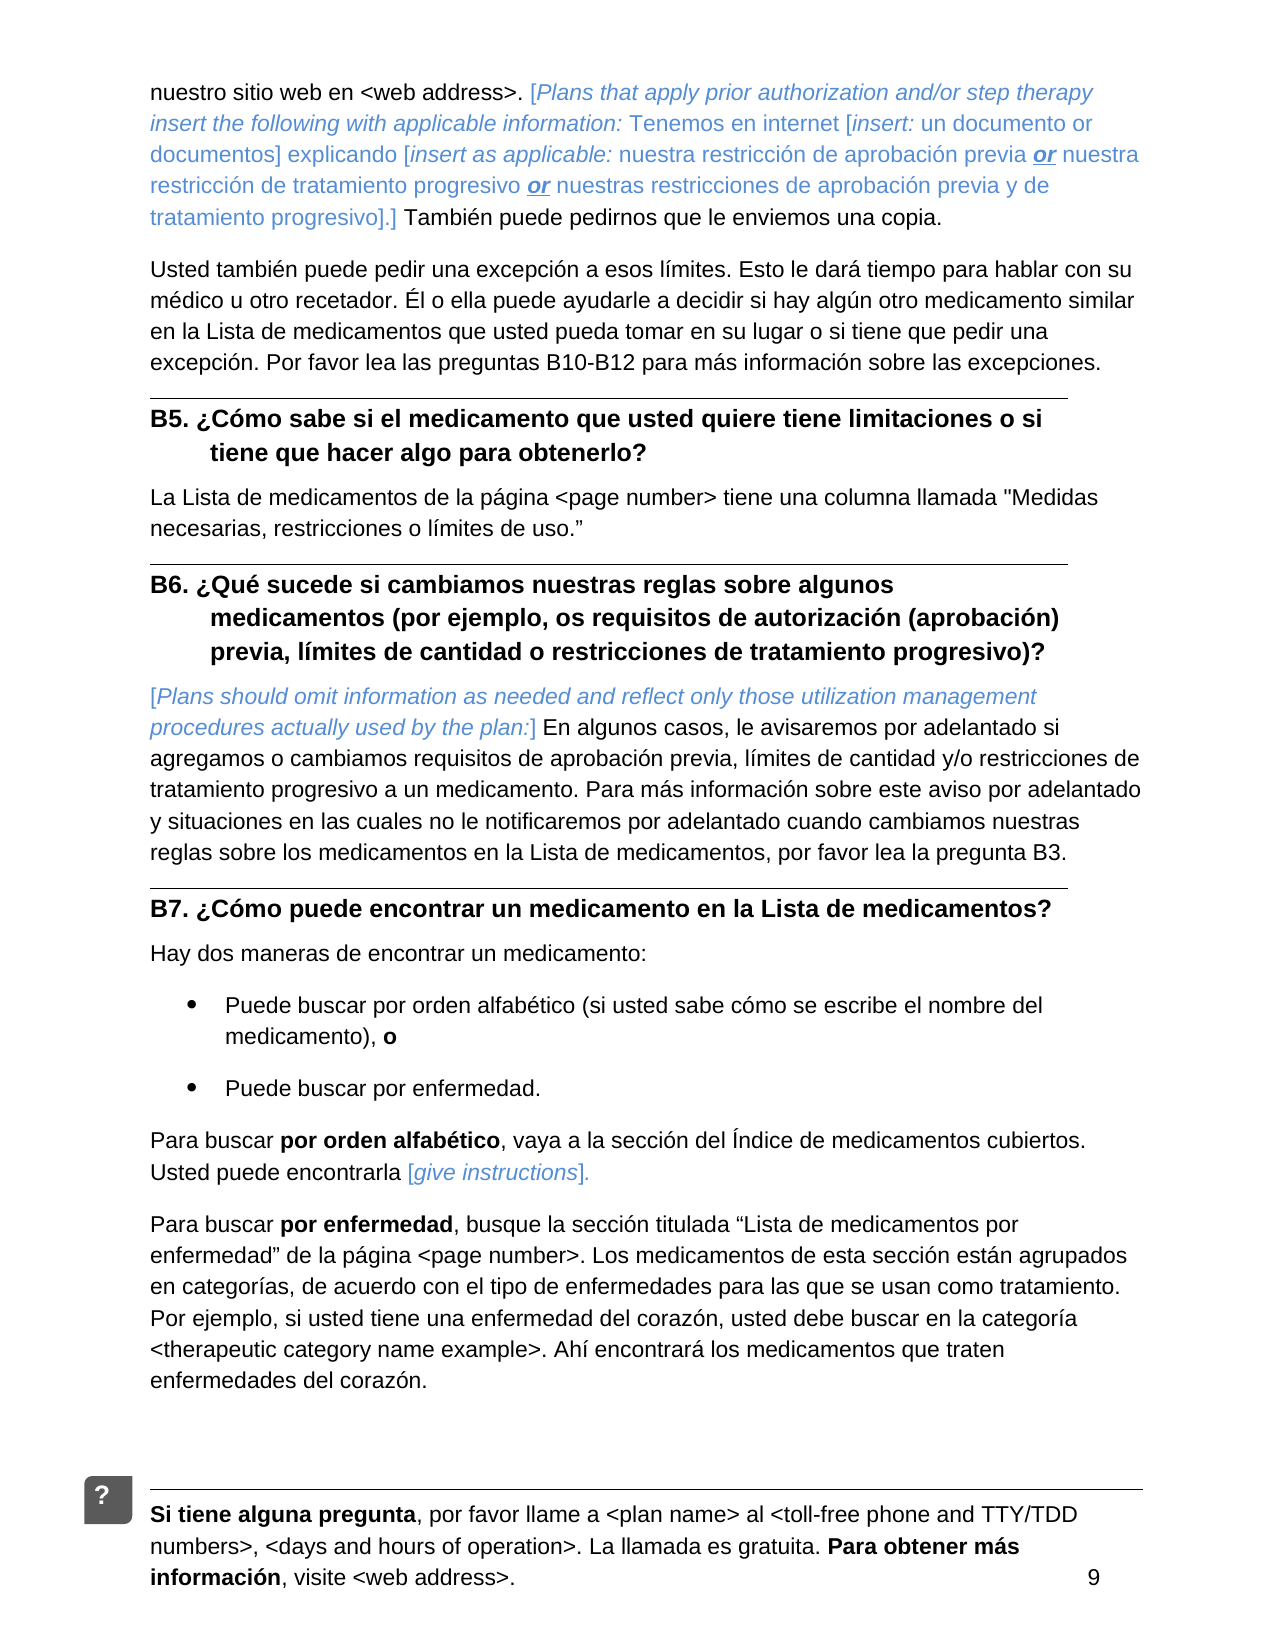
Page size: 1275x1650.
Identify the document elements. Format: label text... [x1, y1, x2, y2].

text [Plans should omit information as needed and reflect only those utilization management procedures actually used by the plan:] En algunos casos, le avisaremos por adelantado si agregamos o cambiamos requisitos de aprobación previa, límites de cantidad y/o restricciones de tratamiento progresivo a un medicamento. Para más información sobre este aviso por adelantado y situaciones en las cuales no le notificaremos por adelantado cuando cambiamos nuestras reglas sobre los medicamentos en la Lista de medicamentos, por favor lea la pregunta B3. [150, 679, 1143, 867]
list Puede buscar por enfermedad. [187, 1072, 1068, 1103]
text Para buscar por enfermedad, busque la sección titulada “Lista de medicamentos por enfermedad” de la página <page number>. Los medicamentos de esta sección están agrupados en categorías, de acuerdo con el tipo de enfermedades para las que se usan como tratamiento. Por ejemplo, si usted tiene una enfermedad del corazón, usted debe buscar en la categoría <therapeutic category name example>. Ahí encontrará los medicamentos que traten enfermedades del corazón. [150, 1207, 1143, 1395]
text La Lista de medicamentos de la página <page number> tiene una columna llamada "Medidas necesarias, restricciones o límites de uso.” [150, 480, 1143, 543]
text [150, 75, 1143, 231]
subtitle B6. ¿Qué sucede si cambiamos nuestras reglas sobre algunos medicamentos (por ejemplo, os requisitos de autorización (aprobación) previa, límites de cantidad o restricciones de tratamiento progresivo)? [150, 565, 1068, 667]
text Hay dos maneras de encontrar un medicamento: [150, 936, 1143, 968]
text Usted también puede pedir una excepción a esos límites. Esto le dará tiempo para hablar con su médico u otro recetador. Él o ella puede ayudarle a decidir si hay algún otro medicamento similar en la Lista de medicamentos que usted pueda tomar en su lugar o si tiene que pedir una excepción. Por favor lea las preguntas B10-B12 para más información sobre las excepciones. [150, 252, 1143, 377]
subtitle B5. ¿Cómo sabe si el medicamento que usted quiere tiene limitaciones o si tiene que hacer algo para obtenerlo? [150, 399, 1068, 468]
subtitle B7. ¿Cómo puede encontrar un medicamento en la Lista de medicamentos? [150, 889, 1068, 924]
text Para buscar por orden alfabético, vaya a la sección del Índice de medicamentos cubiertos. Usted puede encontrarla [give instructions]. [150, 1124, 1143, 1186]
list Puede buscar por orden alfabético (si usted sabe cómo se escribe el nombre del medicamento), o [187, 988, 1068, 1051]
